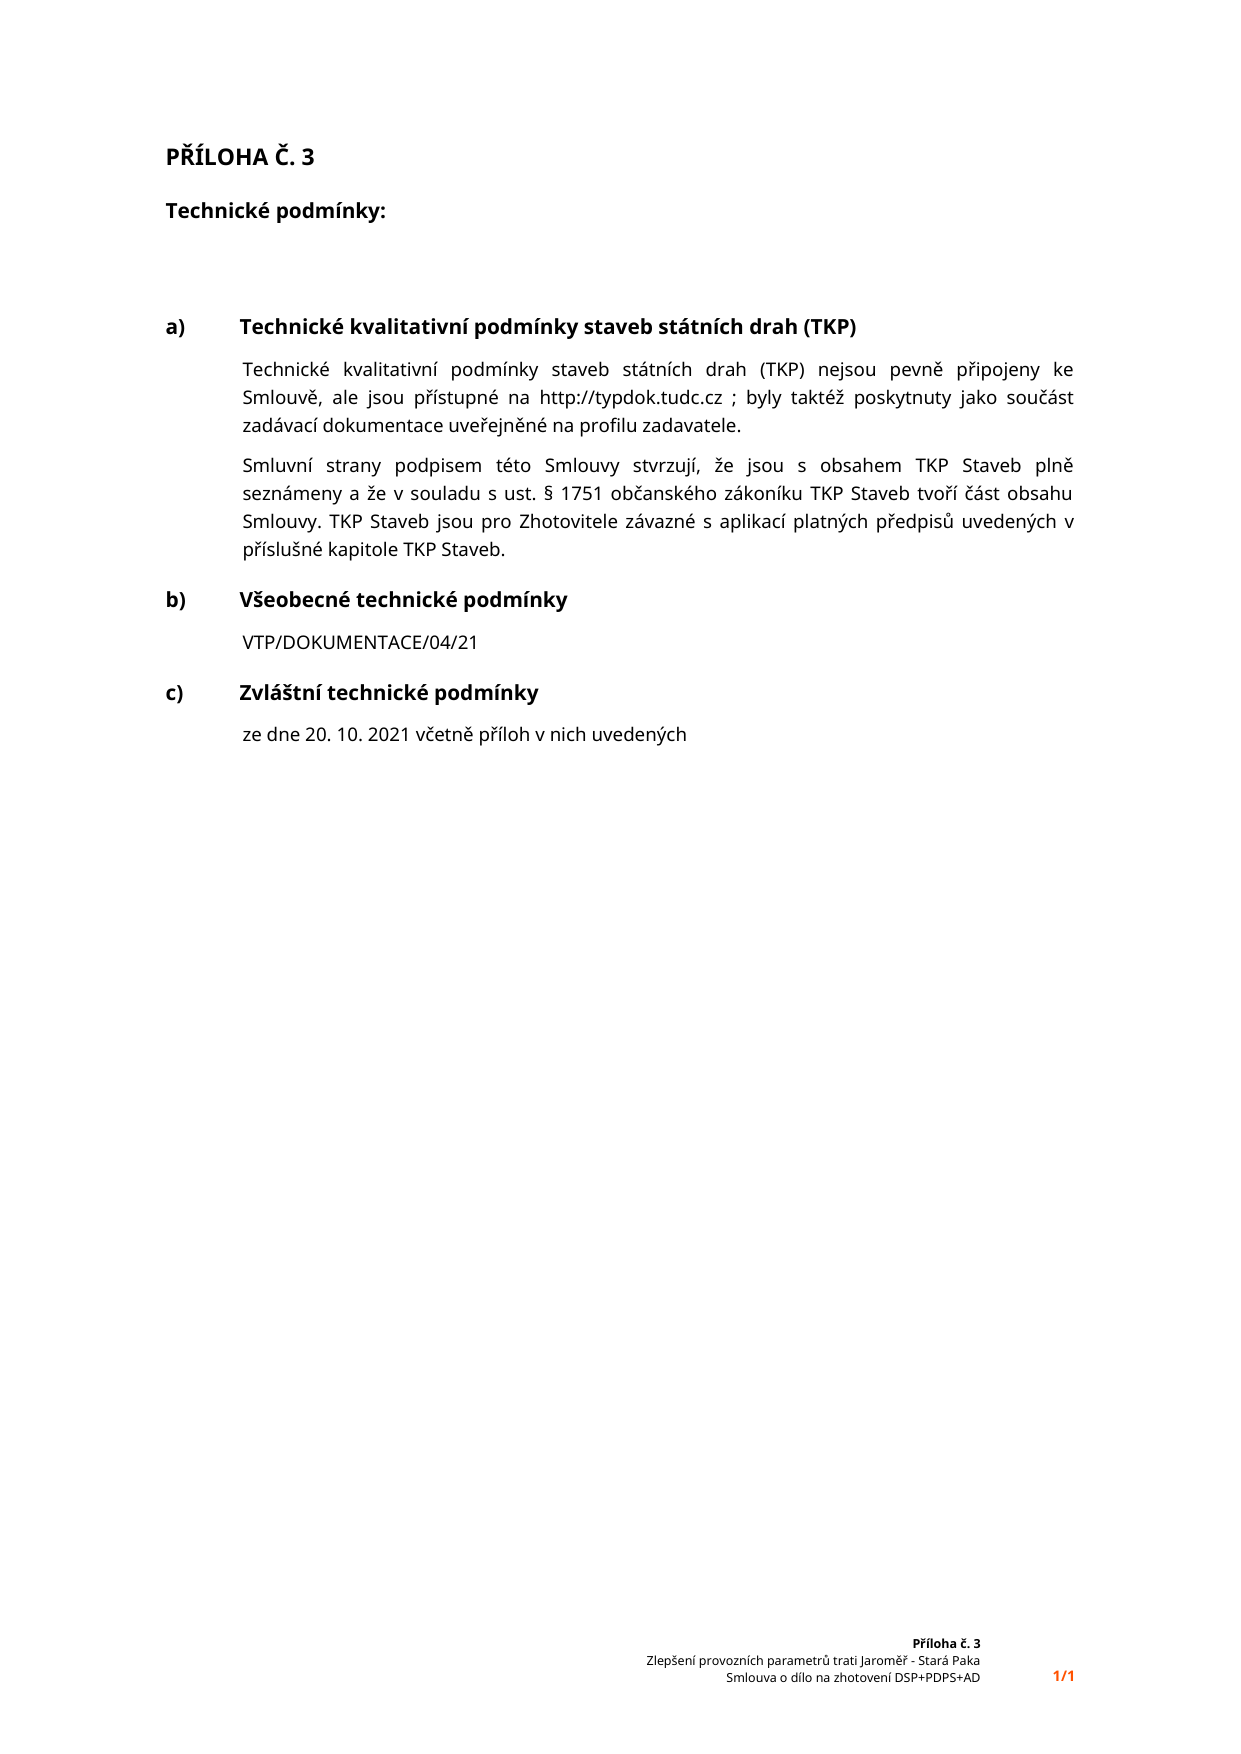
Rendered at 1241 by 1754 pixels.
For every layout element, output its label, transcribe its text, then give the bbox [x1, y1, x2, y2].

text Technické kvalitativní podmínky staveb státních drah (TKP) nejsou pevně připojeny ke Smlouvě, ale jsou přístupné na http://typdok.tudc.cz ; byly taktéž poskytnuty jako součást zadávací dokumentace uveřejněné na profilu zadavatele. [242, 356, 1075, 437]
text c) Zvláštní technické podmínky [165, 678, 1075, 706]
text ze dne 20. 10. 2021 včetně příloh v nich uvedených [242, 722, 1075, 747]
text b) Všeobecné technické podmínky [165, 585, 1075, 614]
text Příloha č. 3 [165, 141, 1075, 173]
text Smluvní strany podpisem této Smlouvy stvrzují, že jsou s obsahem TKP Staveb plně seznámeny a že v souladu s ust. § 1751 občanského zákoníku TKP Staveb tvoří část obsahu Smlouvy. TKP Staveb jsou pro Zhotovitele závazné s aplikací platných předpisů uvedených v příslušné kapitole TKP Staveb. [242, 452, 1075, 562]
text a) Technické kvalitativní podmínky staveb státních drah (TKP) [165, 312, 1075, 341]
text Technické podmínky: [165, 197, 1075, 225]
text VTP/DOKUMENTACE/04/21 [242, 629, 1075, 655]
